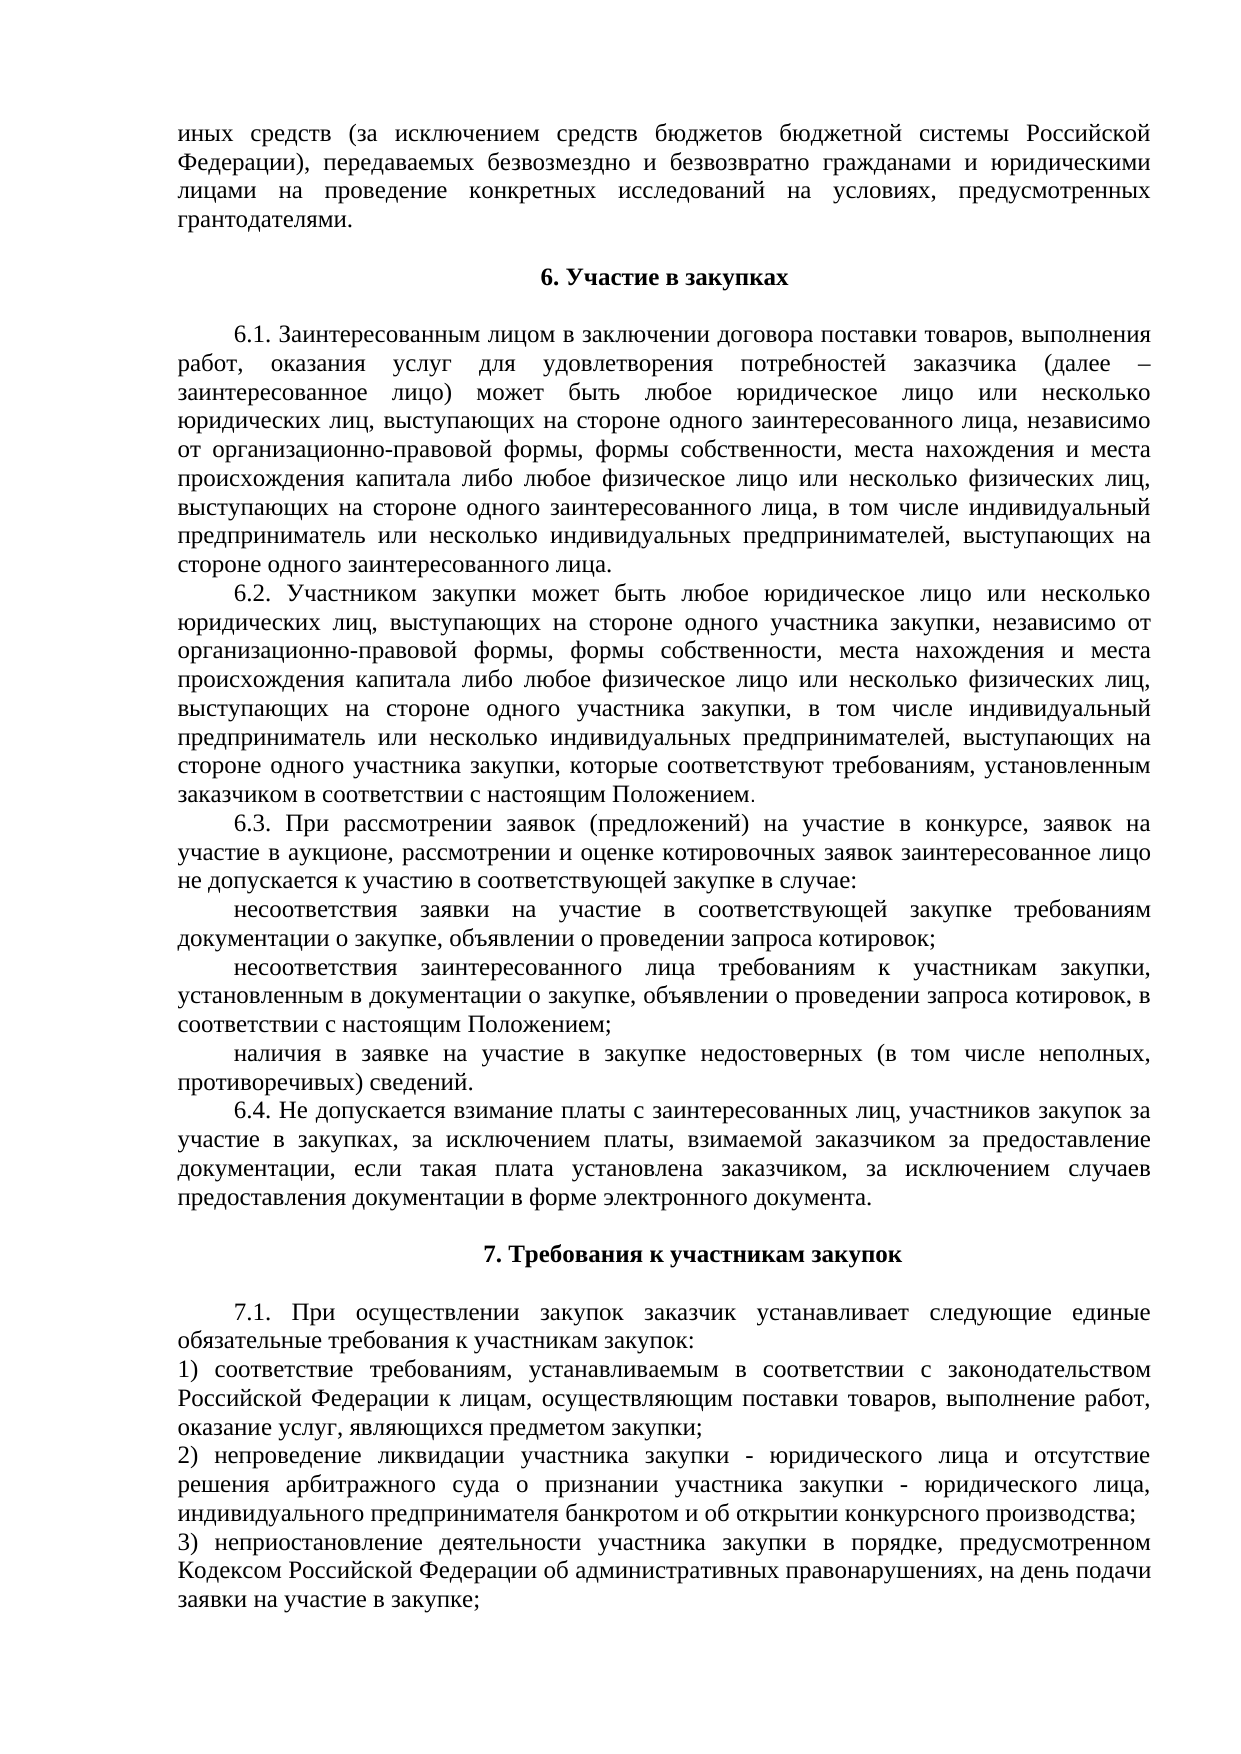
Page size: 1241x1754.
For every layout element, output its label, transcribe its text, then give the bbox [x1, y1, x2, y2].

text 6.3. При рассмотрении заявок (предложений) на участие в конкурсе, заявок на участие в аукционе, рассмотрении и оценке котировочных заявок заинтересованное лицо не допускается к участию в соответствующей закупке в случае: [177, 808, 1152, 894]
text несоответствия заявки на участие в соответствующей закупке требованиям документации о закупке, объявлении о проведении запроса котировок; [177, 894, 1152, 952]
text 7.1. При осуществлении закупок заказчик устанавливает следующие единые обязательные требования к участникам закупок: [177, 1297, 1152, 1354]
text 7. Требования к участникам закупок [177, 1239, 1152, 1268]
text 6.2. Участником закупки может быть любое юридическое лицо или несколько юридических лиц, выступающих на стороне одного участника закупки, независимо от организационно-правовой формы, формы собственности, места нахождения и места происхождения капитала либо любое физическое лицо или несколько физических лиц, выступающих на стороне одного участника закупки, в том числе индивидуальный предприниматель или несколько индивидуальных предпринимателей, выступающих на стороне одного участника закупки, которые соответствуют требованиям, установленным заказчиком в соответствии с настоящим Положением. [177, 578, 1152, 808]
text наличия в заявке на участие в закупке недостоверных (в том числе неполных, противоречивых) сведений. [177, 1038, 1152, 1096]
text несоответствия заинтересованного лица требованиям к участникам закупки, установленным в документации о закупке, объявлении о проведении запроса котировок, в соответствии с настоящим Положением; [177, 952, 1152, 1038]
text 2) непроведение ликвидации участника закупки - юридического лица и отсутствие решения арбитражного суда о признании участника закупки - юридического лица, индивидуального предпринимателя банкротом и об открытии конкурсного производства; [177, 1441, 1152, 1527]
text 6.1. Заинтересованным лицом в заключении договора поставки товаров, выполнения работ, оказания услуг для удовлетворения потребностей заказчика (далее – заинтересованное лицо) может быть любое юридическое лицо или несколько юридических лиц, выступающих на стороне одного заинтересованного лица, независимо от организационно-правовой формы, формы собственности, места нахождения и места происхождения капитала либо любое физическое лицо или несколько физических лиц, выступающих на стороне одного заинтересованного лица, в том числе индивидуальный предприниматель или несколько индивидуальных предпринимателей, выступающих на стороне одного заинтересованного лица. [177, 319, 1152, 578]
text 1) соответствие требованиям, устанавливаемым в соответствии с законодательством Российской Федерации к лицам, осуществляющим поставки товаров, выполнение работ, оказание услуг, являющихся предметом закупки; [177, 1354, 1152, 1441]
text 6. Участие в закупках [177, 262, 1152, 291]
text 6.4. Не допускается взимание платы с заинтересованных лиц, участников закупок за участие в закупках, за исключением платы, взимаемой заказчиком за предоставление документации, если такая плата установлена заказчиком, за исключением случаев предоставления документации в форме электронного документа. [177, 1096, 1152, 1211]
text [177, 118, 1152, 233]
text 3) неприостановление деятельности участника закупки в порядке, предусмотренном Кодексом Российской Федерации об административных правонарушениях, на день подачи заявки на участие в закупке; [177, 1527, 1152, 1613]
